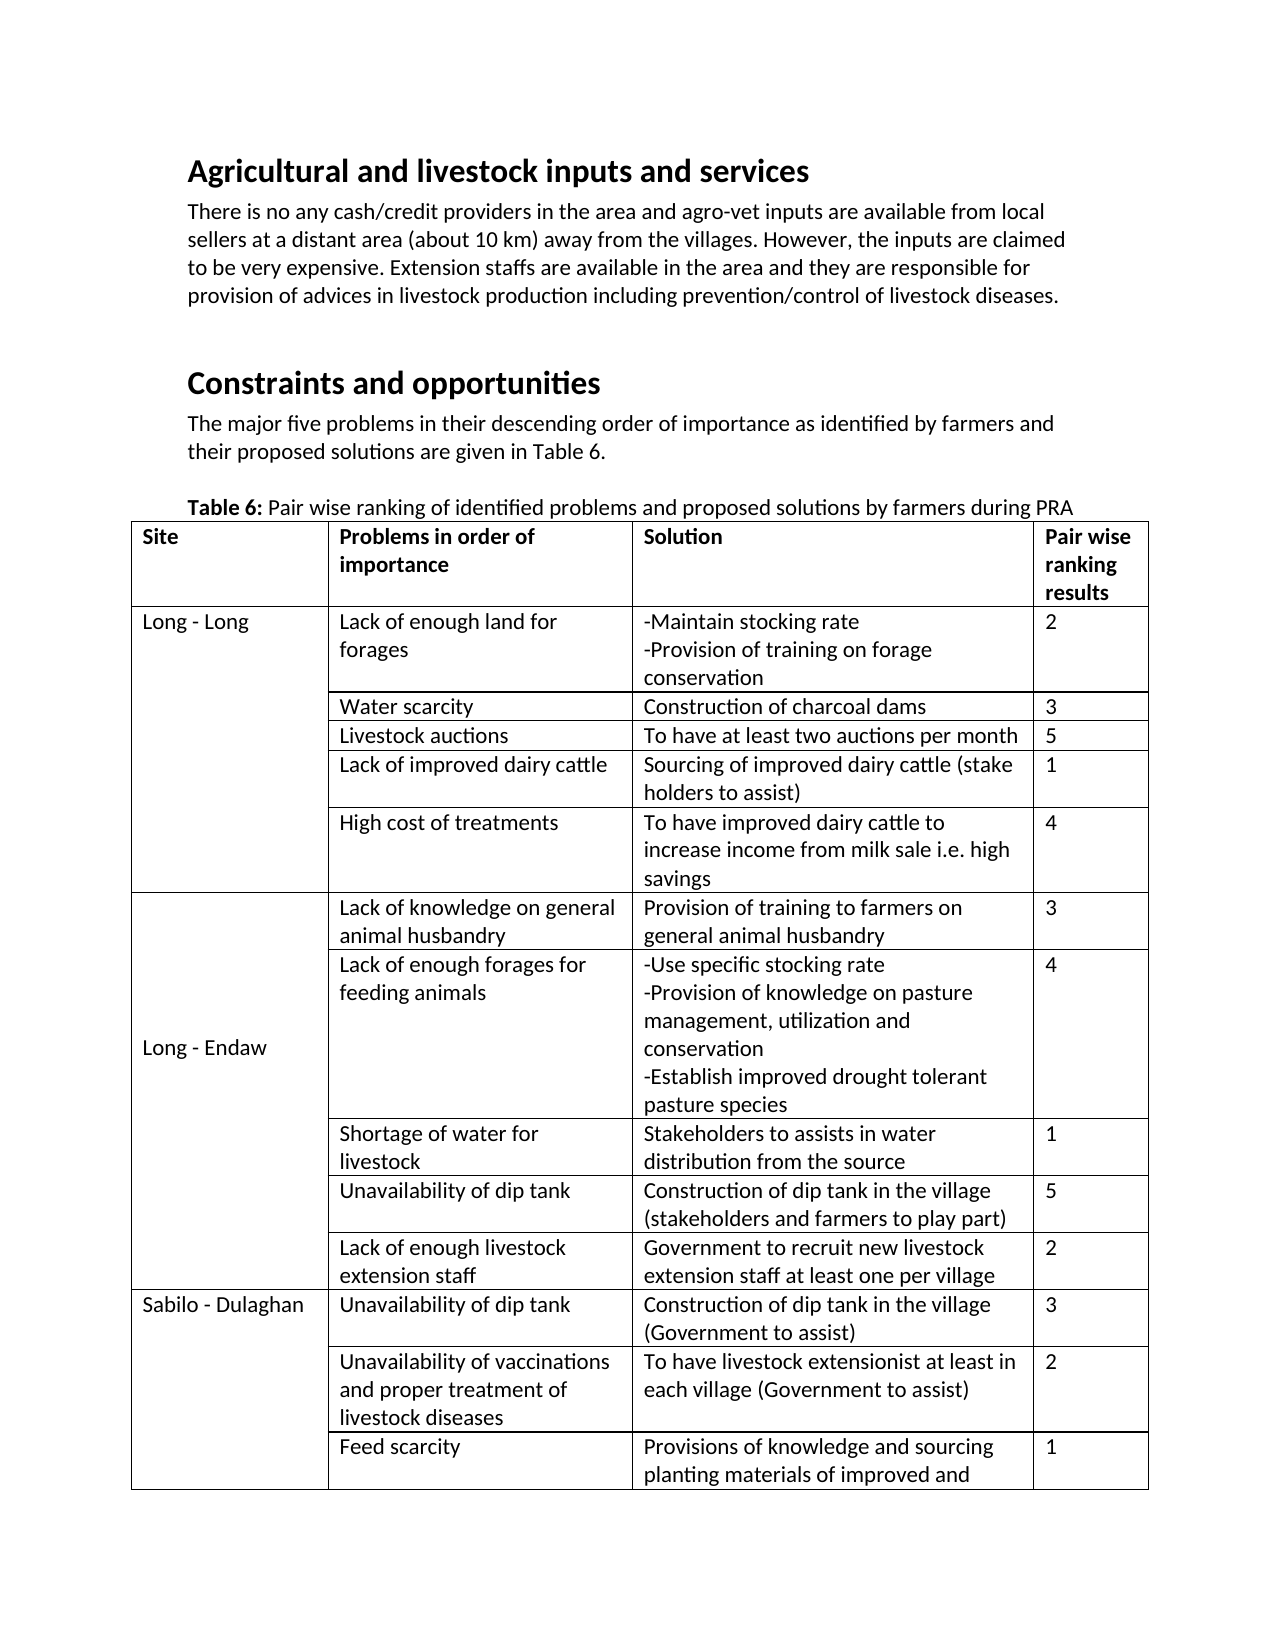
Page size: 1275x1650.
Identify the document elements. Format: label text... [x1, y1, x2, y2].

table_cell Lack of knowledge on general animal husbandry [329, 893, 632, 949]
table_header Site [132, 522, 328, 606]
table_cell 1 [1034, 1433, 1148, 1488]
table_cell Long - Endaw [132, 893, 328, 1289]
table_cell 1 [1034, 751, 1148, 807]
table_cell 3 [1034, 693, 1148, 720]
table_cell Shortage of water for livestock [329, 1119, 632, 1175]
table_cell Lack of enough livestock extension staff [329, 1233, 632, 1289]
table_cell High cost of treatments [329, 808, 632, 892]
table_cell Sabilo - Dulaghan [132, 1290, 328, 1488]
text The major five problems in their descending order of importance as identified by farmers and their proposed solutions are given in Table 6. [187, 409, 1087, 465]
table_cell Provision of training to farmers on general animal husbandry [633, 893, 1033, 949]
table_cell Lack of enough land for forages [329, 607, 632, 691]
table_cell 2 [1034, 607, 1148, 691]
table_header Problems in order of importance [329, 522, 632, 606]
text Table 6: Pair wise ranking of identified problems and proposed solutions by farmers during PRA [187, 493, 1087, 521]
table_header Solution [633, 522, 1033, 606]
table_cell Livestock auctions [329, 721, 632, 749]
table_cell To have at least two auctions per month [633, 721, 1033, 749]
table_cell 5 [1034, 1176, 1148, 1232]
table_cell Unavailability of dip tank [329, 1290, 632, 1346]
text There is no any cash/credit providers in the area and agro-vet inputs are available from local sellers at a distant area (about 10 km) away from the villages. However, the inputs are claimed to be very expensive. Extension staffs are available in the area and they are responsible for provision of advices in livestock production including prevention/control of livestock diseases. [187, 197, 1087, 309]
table_cell Long - Long [132, 607, 328, 892]
table_cell Unavailability of dip tank [329, 1176, 632, 1232]
table_cell To have livestock extensionist at least in each village (Government to assist) [633, 1347, 1033, 1431]
table_cell Government to recruit new livestock extension staff at least one per village [633, 1233, 1033, 1289]
table_cell Lack of enough forages for feeding animals [329, 950, 632, 1118]
table_cell -Maintain stocking rate -Provision of training on forage conservation [633, 607, 1033, 691]
table_cell 4 [1034, 950, 1148, 1118]
table_cell Construction of charcoal dams [633, 693, 1033, 720]
table_cell 2 [1034, 1347, 1148, 1431]
table_cell Construction of dip tank in the village (stakeholders and farmers to play part) [633, 1176, 1033, 1232]
table_cell Stakeholders to assists in water distribution from the source [633, 1119, 1033, 1175]
table_cell -Use specific stocking rate -Provision of knowledge on pasture management, utilization and conservation -Establish improved drought tolerant pasture species [633, 950, 1033, 1118]
table_cell 3 [1034, 1290, 1148, 1346]
table_cell Unavailability of vaccinations and proper treatment of livestock diseases [329, 1347, 632, 1431]
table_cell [633, 1433, 1033, 1488]
subtitle Agricultural and livestock inputs and services [187, 150, 1087, 191]
table_cell To have improved dairy cattle to increase income from milk sale i.e. high savings [633, 808, 1033, 892]
table_cell 1 [1034, 1119, 1148, 1175]
table_cell Construction of dip tank in the village (Government to assist) [633, 1290, 1033, 1346]
table_cell Water scarcity [329, 693, 632, 720]
table_cell Sourcing of improved dairy cattle (stake holders to assist) [633, 751, 1033, 807]
table_cell Feed scarcity [329, 1433, 632, 1488]
table_cell 3 [1034, 893, 1148, 949]
table_cell 4 [1034, 808, 1148, 892]
subtitle Constraints and opportunities [187, 362, 1087, 403]
table_cell 2 [1034, 1233, 1148, 1289]
table_cell Lack of improved dairy cattle [329, 751, 632, 807]
table_header Pair wise ranking results [1034, 522, 1148, 606]
table_cell 5 [1034, 721, 1148, 749]
